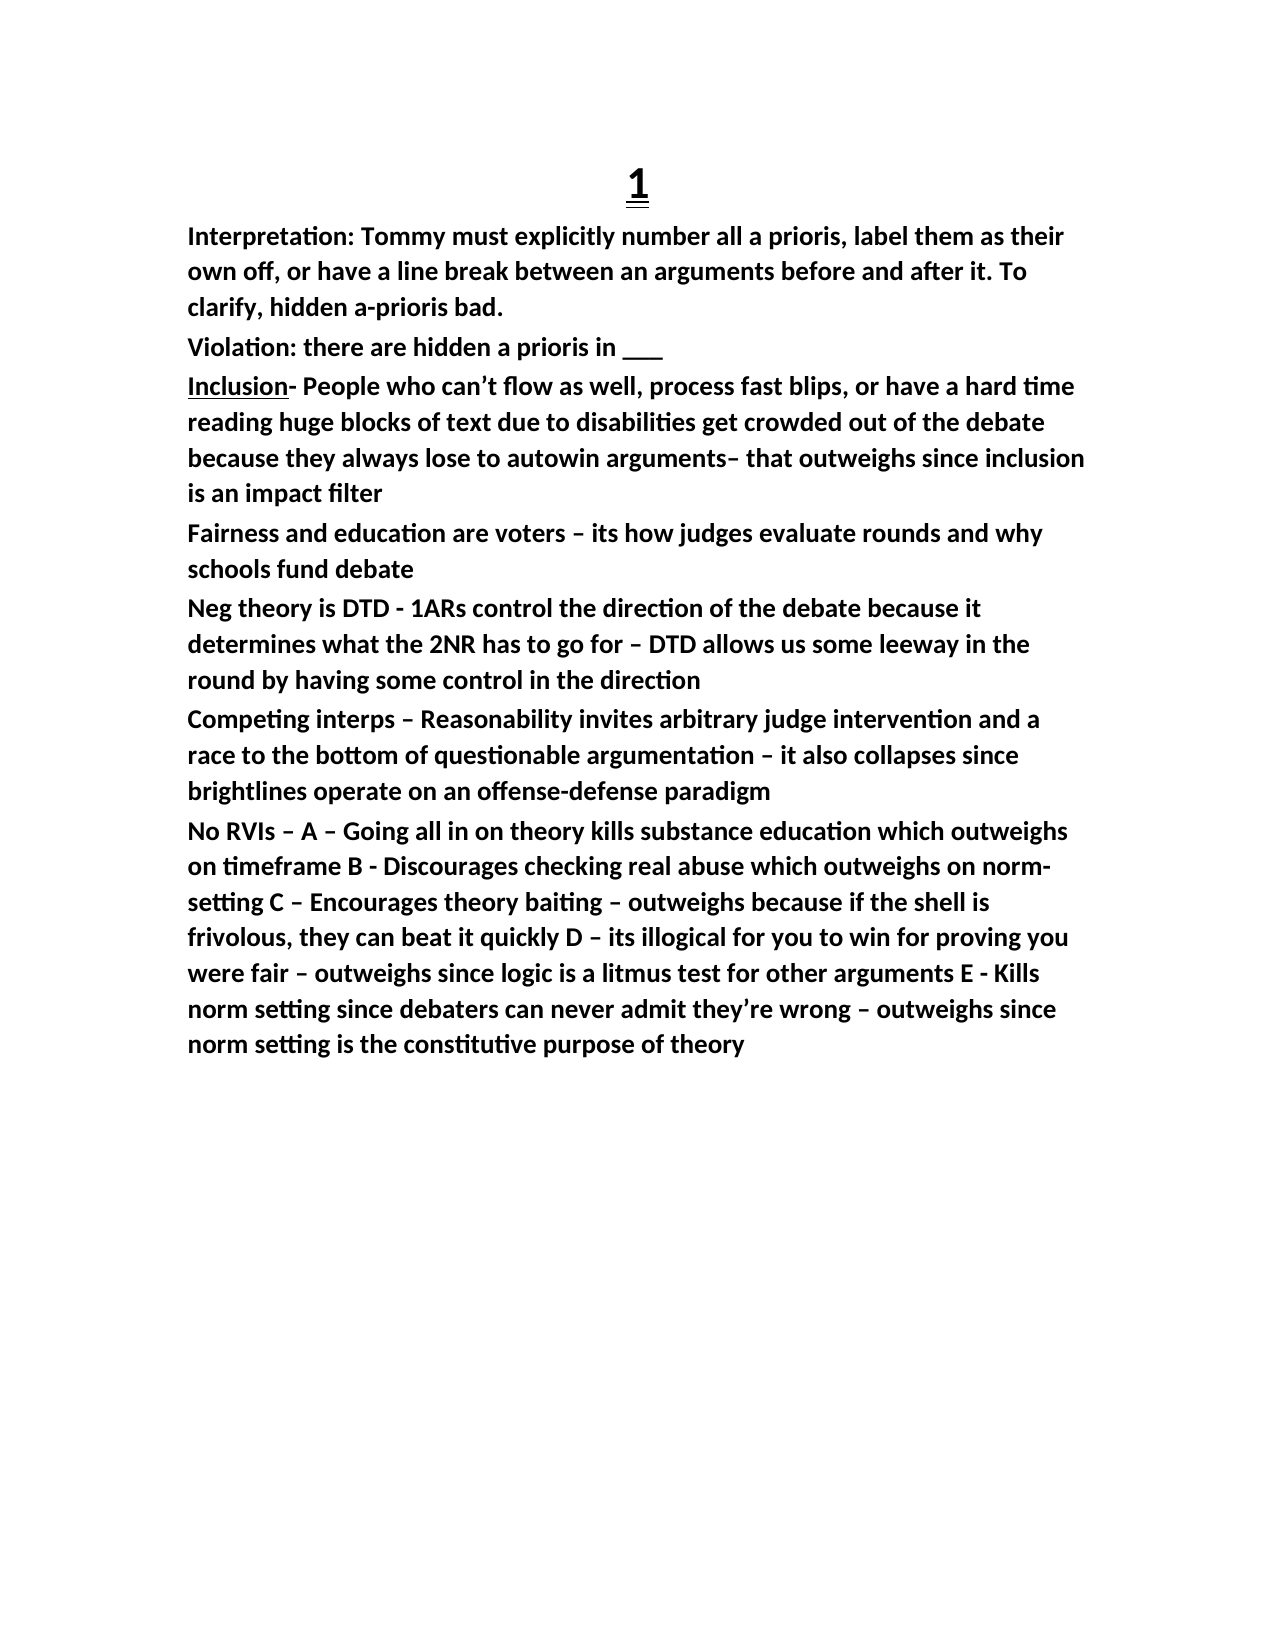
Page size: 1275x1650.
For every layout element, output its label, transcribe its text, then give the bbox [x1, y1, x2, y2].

subtitle 1 [187, 154, 1087, 210]
subtitle Interpretation: Tommy must explicitly number all a prioris, label them as their own off, or have a line break between an arguments before and after it. To clarify, hidden a-prioris bad. [187, 219, 1087, 323]
subtitle No RVIs – A – Going all in on theory kills substance education which outweighs on timeframe B - Discourages checking real abuse which outweighs on norm-setting C – Encourages theory baiting – outweighs because if the shell is frivolous, they can beat it quickly D – its illogical for you to win for proving you were fair – outweighs since logic is a litmus test for other arguments E - Kills norm setting since debaters can never admit they’re wrong – outweighs since norm setting is the constitutive purpose of theory [187, 814, 1087, 1060]
subtitle Competing interps – Reasonability invites arbitrary judge intervention and a race to the bottom of questionable argumentation – it also collapses since brightlines operate on an offense-defense paradigm [187, 703, 1087, 807]
subtitle Inclusion- People who can’t flow as well, process fast blips, or have a hard time reading huge blocks of text due to disabilities get crowded out of the debate because they always lose to autowin arguments– that outweighs since inclusion is an impact filter [187, 369, 1087, 509]
subtitle Neg theory is DTD - 1ARs control the direction of the debate because it determines what the 2NR has to go for – DTD allows us some leeway in the round by having some control in the direction [187, 592, 1087, 696]
subtitle Fairness and education are voters – its how judges evaluate rounds and why schools fund debate [187, 516, 1087, 585]
subtitle Violation: there are hidden a prioris in ___ [187, 330, 1087, 363]
